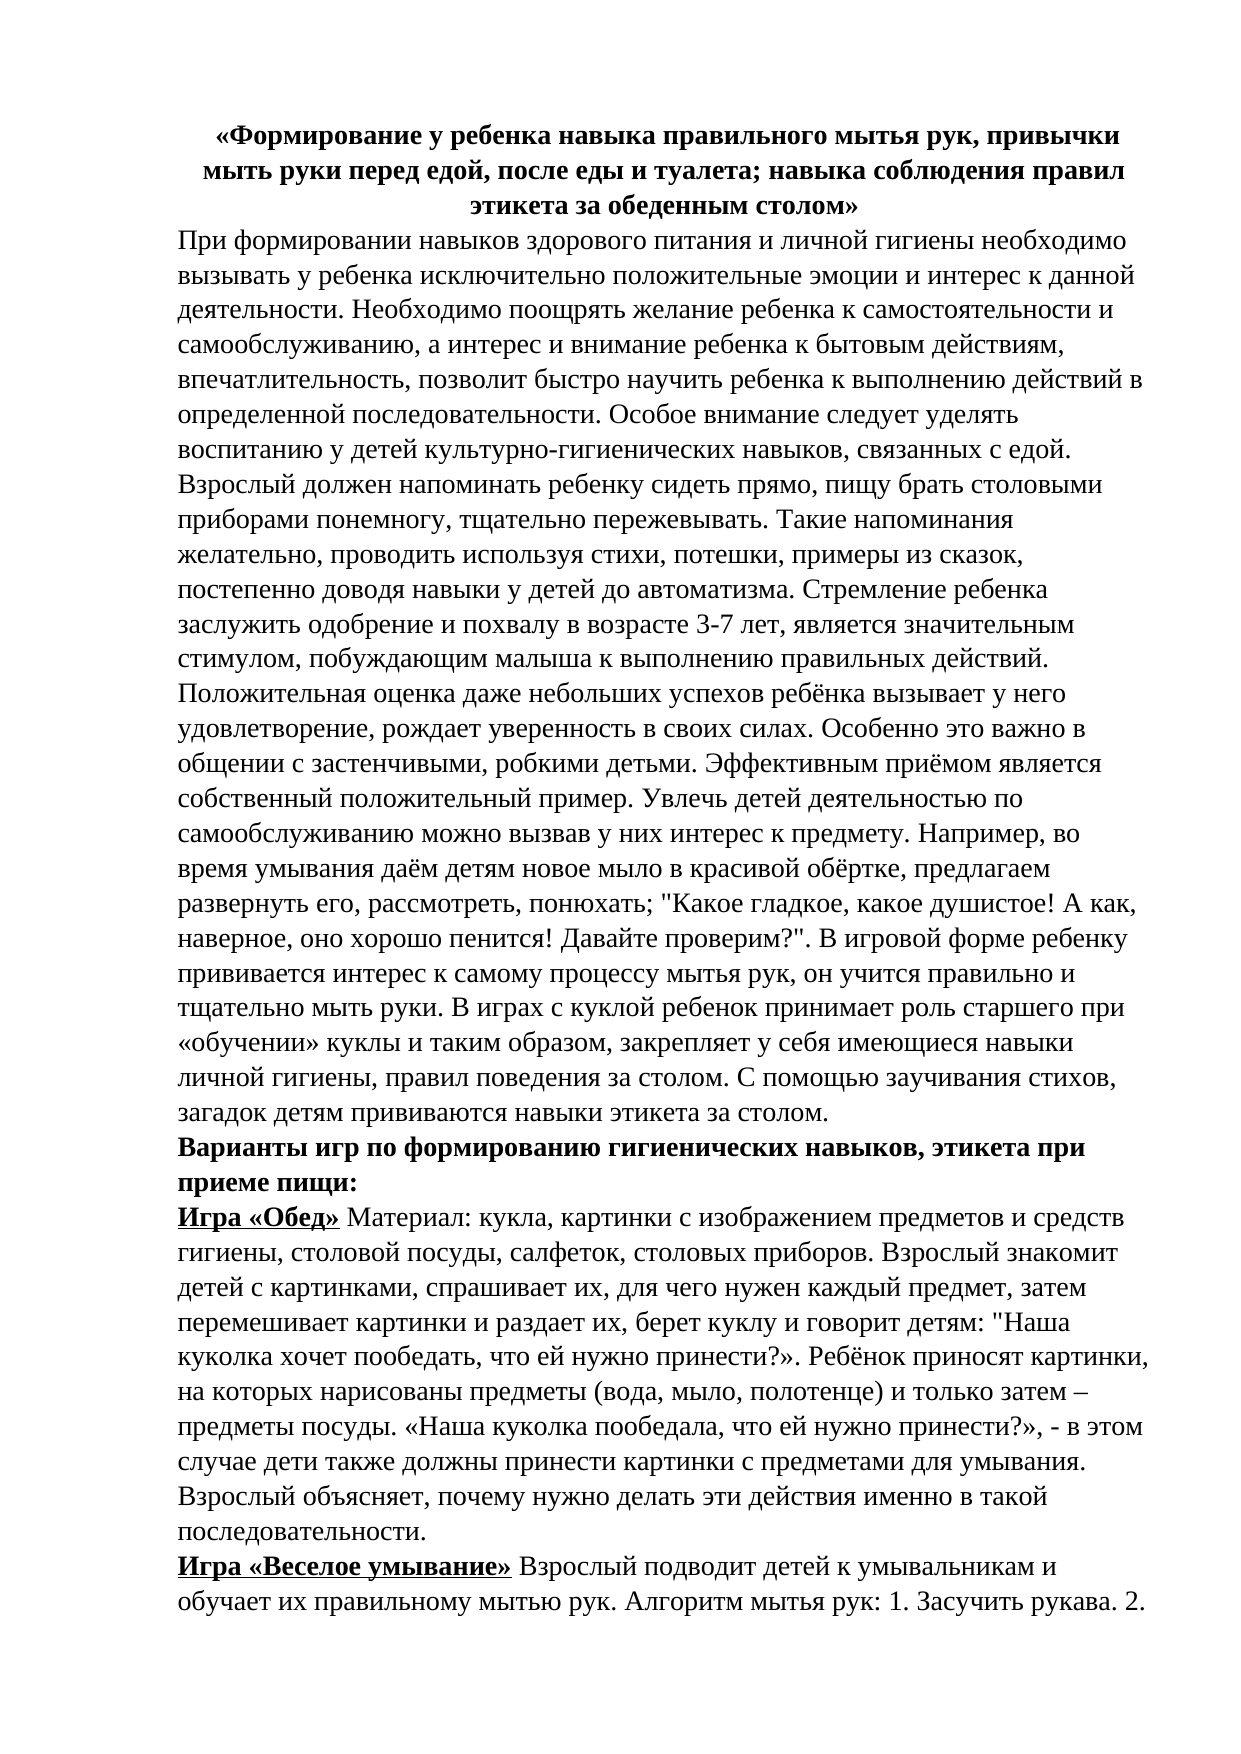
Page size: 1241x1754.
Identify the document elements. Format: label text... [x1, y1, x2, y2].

text «Формирование у ребенка навыка правильного мытья рук, привычки мыть руки перед едой, после еды и туалета; навыка соблюдения правил этикета за обеденным столом» [177, 118, 1152, 220]
text При формировании навыков здорового питания и личной гигиены необходимо вызывать у ребенка исключительно положительные эмоции и интерес к данной деятельности. Необходимо поощрять желание ребенка к самостоятельности и самообслуживанию, а интерес и внимание ребенка к бытовым действиям, впечатлительность, позволит быстро научить ребенка к выполнению действий в определенной последовательности. Особое внимание следует уделять воспитанию у детей культурно-гигиенических навыков, связанных с едой. Взрослый должен напоминать ребенку сидеть прямо, пищу брать столовыми приборами понемногу, тщательно пережевывать. Такие напоминания желательно, проводить используя стихи, потешки, примеры из сказок, постепенно доводя навыки у детей до автоматизма. Стремление ребенка заслужить одобрение и похвалу в возрасте 3-7 лет, является значительным стимулом, побуждающим малыша к выполнению правильных действий. Положительная оценка даже небольших успехов ребёнка вызывает у него удовлетворение, рождает уверенность в своих силах. Особенно это важно в общении с застенчивыми, робкими детьми. Эффективным приёмом является собственный положительный пример. Увлечь детей деятельностью по самообслуживанию можно вызвав у них интерес к предмету. Например, во время умывания даём детям новое мыло в красивой обёртке, предлагаем развернуть его, рассмотреть, понюхать; "Какое гладкое, какое душистое! А как, наверное, оно хорошо пенится! Давайте проверим?". В игровой форме ребенку прививается интерес к самому процессу мытья рук, он учится правильно и тщательно мыть руки. В играх с куклой ребенок принимает роль старшего при «обучении» куклы и таким образом, закрепляет у себя имеющиеся навыки личной гигиены, правил поведения за столом. С помощью заучивания стихов, загадок детям прививаются навыки этикета за столом. [177, 223, 1152, 1128]
text Игра «Обед» Материал: кукла, картинки с изображением предметов и средств гигиены, столовой посуды, салфеток, столовых приборов. Взрослый знакомит детей с картинками, спрашивает их, для чего нужен каждый предмет, затем перемешивает картинки и раздает их, берет куклу и говорит детям: "Наша куколка хочет пообедать, что ей нужно принести?». Ребёнок приносят картинки, на которых нарисованы предметы (вода, мыло, полотенце) и только затем – предметы посуды. «Наша куколка пообедала, что ей нужно принести?», - в этом случае дети также должны принести картинки с предметами для умывания. Взрослый объясняет, почему нужно делать эти действия именно в такой последовательности. [177, 1200, 1152, 1546]
text Варианты игр по формированию гигиенических навыков, этикета при приеме пищи: [177, 1130, 1152, 1197]
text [177, 1549, 1152, 1616]
